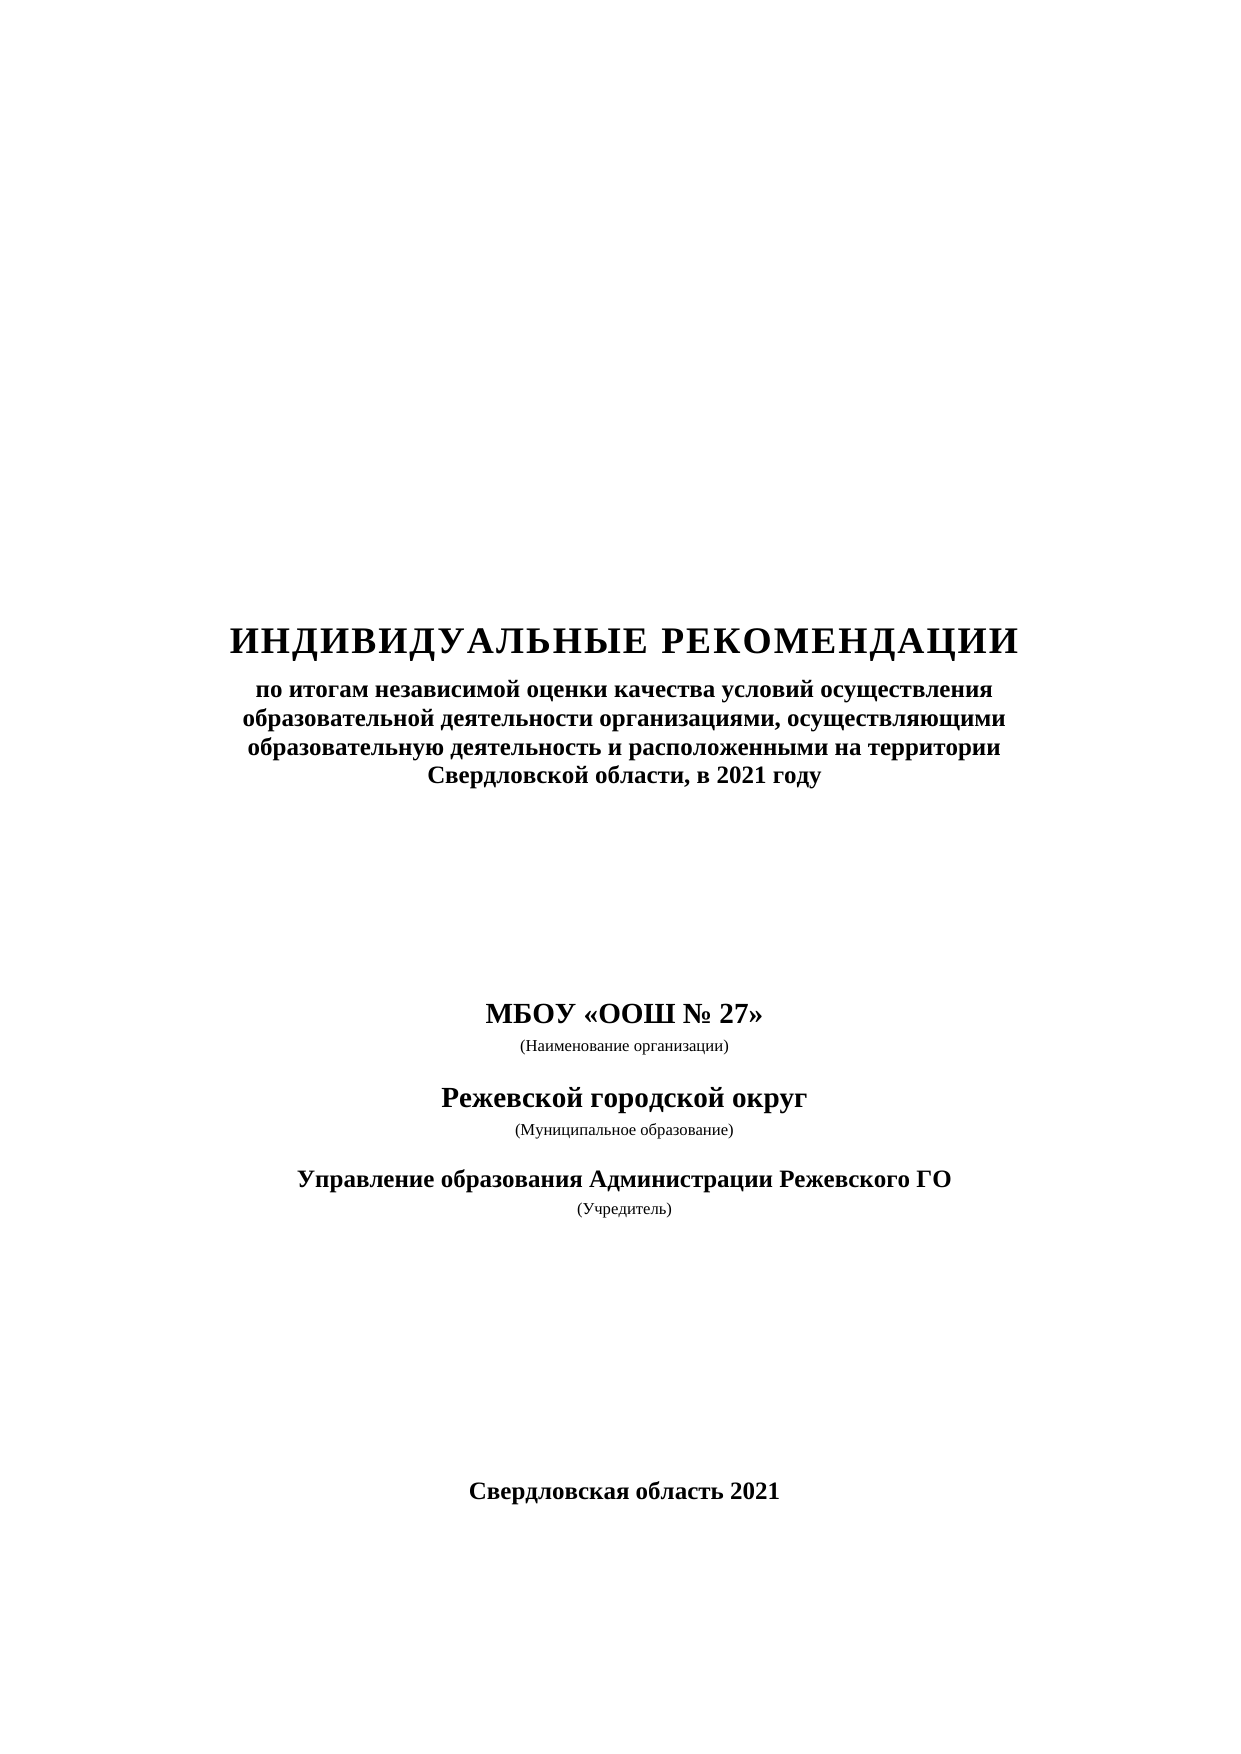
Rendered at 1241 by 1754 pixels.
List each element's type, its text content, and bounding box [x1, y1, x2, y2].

text (Муниципальное образование) [177, 1120, 1071, 1139]
text Режевской городской округ [177, 1080, 1071, 1114]
text (Учредитель) [177, 1199, 1071, 1218]
text Управление образования Администрации Режевского ГО [177, 1164, 1071, 1193]
text (Наименование организации) [177, 1036, 1071, 1055]
text Свердловская область 2021 [177, 1476, 1071, 1505]
text по итогам независимой оценки качества условий осуществления образовательной деятельности организациями, осуществляющими образовательную деятельность и расположенными на территории Свердловской области, в 2021 году [177, 674, 1071, 789]
text МБОУ «ООШ № 27» [177, 996, 1071, 1030]
text ИНДИВИДУАЛЬНЫЕ РЕКОМЕНДАЦИИ [177, 619, 1071, 662]
